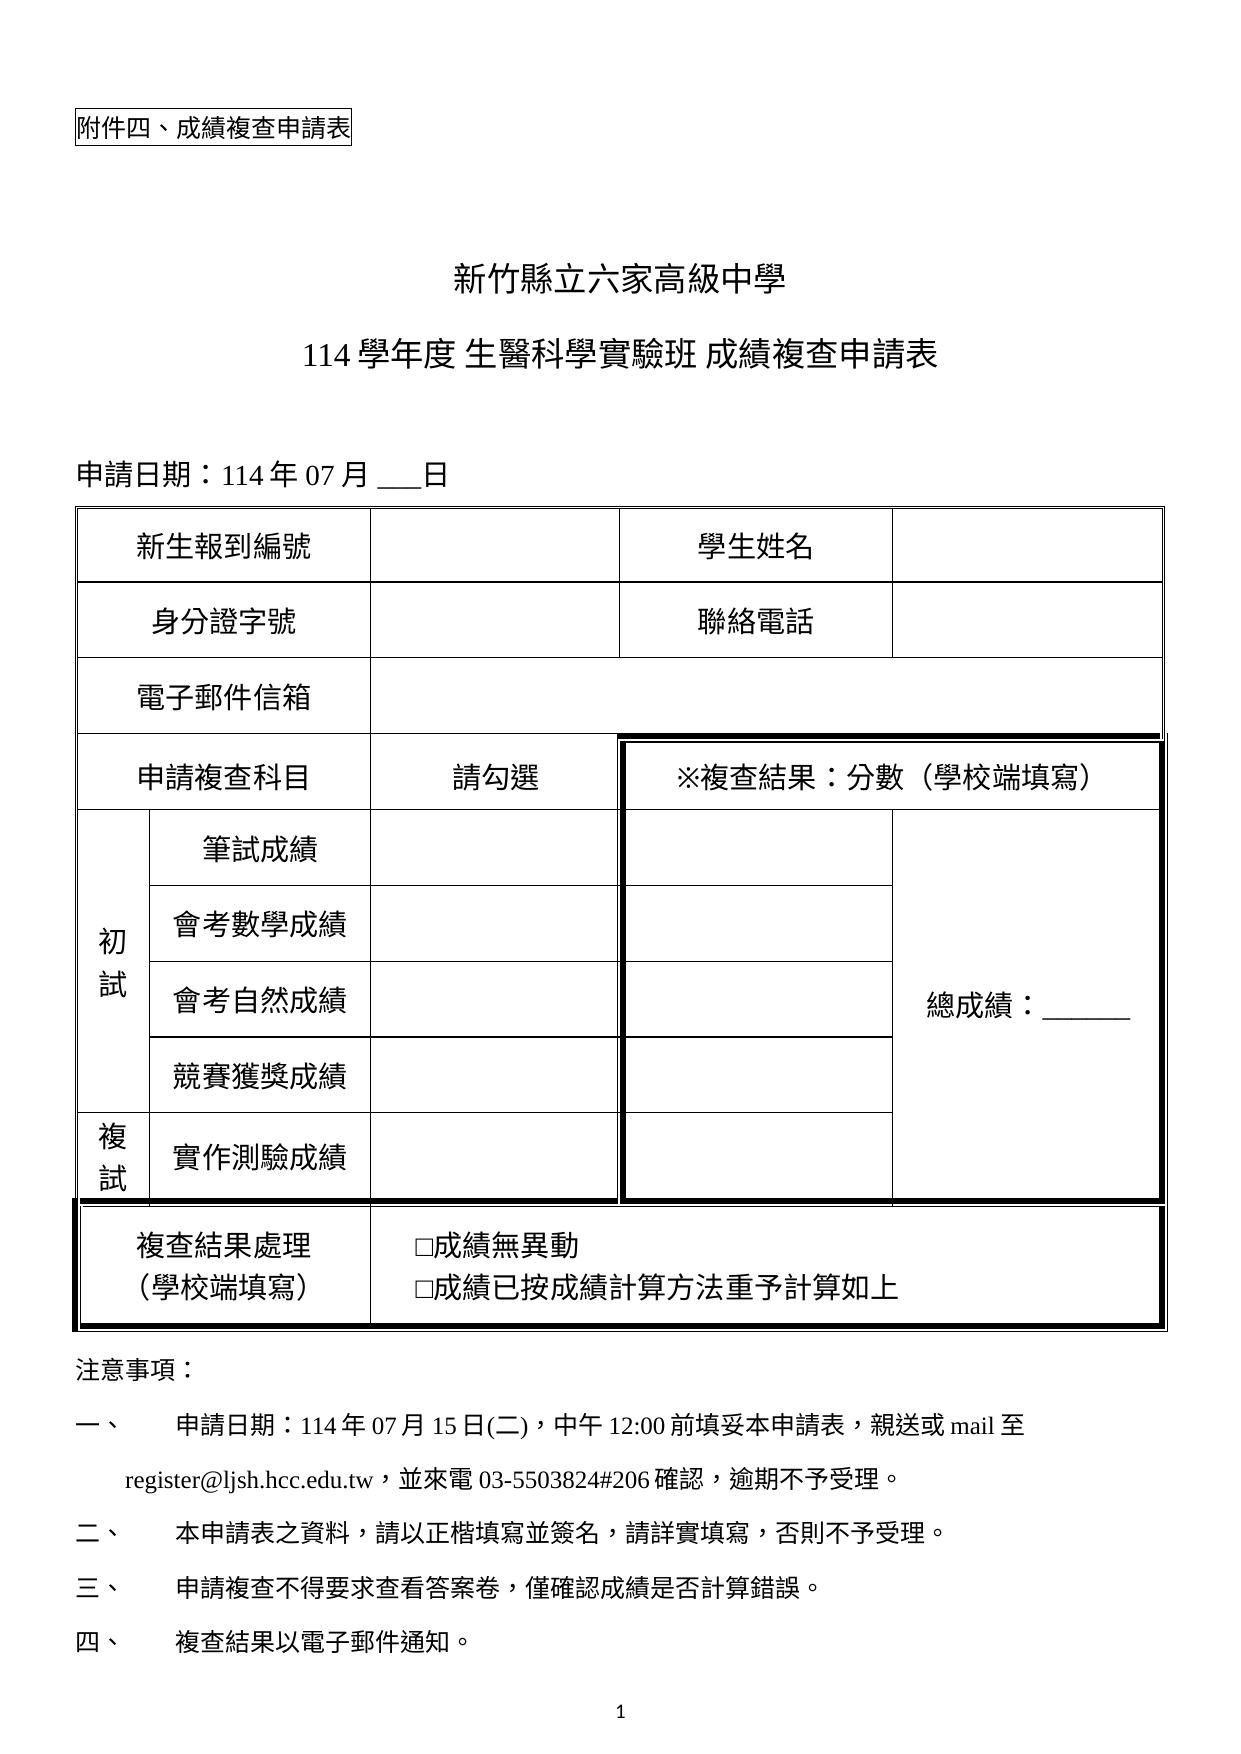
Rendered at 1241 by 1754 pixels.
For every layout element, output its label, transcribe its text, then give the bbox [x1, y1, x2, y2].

list 本申請表之資料，請以正楷填寫並簽名，請詳實填寫，否則不予受理。 [75, 1514, 1165, 1550]
table_cell 會考數學成績 [150, 886, 370, 961]
text 附件四、成績複查申請表 [75, 89, 1165, 164]
table_cell [893, 583, 1162, 657]
table_header 新竹縣立六家高級中學 114學年度 生醫科學實驗班 成績複查申請表 [75, 165, 1165, 414]
table_cell [626, 810, 892, 885]
table_header [893, 509, 1162, 581]
table_cell [371, 583, 619, 657]
table_header 新生報到編號 [78, 509, 370, 581]
table_cell 總成績：______ [893, 810, 1159, 1198]
table_cell 初試 [78, 810, 149, 1112]
table_cell 筆試成績 [150, 810, 370, 885]
table_cell [371, 658, 1162, 733]
table_cell 請勾選 [371, 734, 617, 809]
table_cell [371, 1113, 617, 1198]
table_cell [371, 1038, 617, 1112]
table_cell 實作測驗成績 [150, 1113, 370, 1198]
table_header [371, 509, 619, 581]
table_cell [626, 1038, 892, 1112]
table_cell 聯絡電話 [620, 583, 892, 657]
table_cell 身分證字號 [78, 583, 370, 657]
table_cell [371, 810, 617, 885]
table_cell [626, 1113, 892, 1198]
table_header 學生姓名 [620, 509, 892, 581]
list 複查結果以電子郵件通知。 [75, 1623, 1165, 1659]
table_cell 申請複查科目 [78, 734, 370, 809]
text 申請日期：114年 07 月 ___日 [75, 452, 1165, 494]
table_cell 複試 [78, 1113, 149, 1198]
table_cell □成績無異動 □成績已按成績計算方法重予計算如上 [371, 1207, 1159, 1323]
table_cell 競賽獲獎成績 [150, 1038, 370, 1112]
table_cell [626, 962, 892, 1036]
table_cell 會考自然成績 [150, 962, 370, 1036]
table_cell 複查結果處理 （學校端填寫） [78, 1198, 370, 1323]
table_cell ※複查結果：分數（學校端填寫） [626, 743, 1159, 809]
list 申請日期：114年07月15日(二)，中午12:00前填妥本申請表，親送或mail至register@ljsh.hcc.edu.tw，並來電03-5503824#206確認，逾期不予受理。 [75, 1405, 1165, 1496]
list 申請複查不得要求查看答案卷，僅確認成績是否計算錯誤。 [75, 1568, 1165, 1604]
table_cell [371, 962, 617, 1036]
table_cell 電子郵件信箱 [78, 658, 370, 733]
table_cell [371, 886, 617, 961]
text 注意事項： [75, 1351, 1165, 1387]
table_cell [626, 886, 892, 961]
